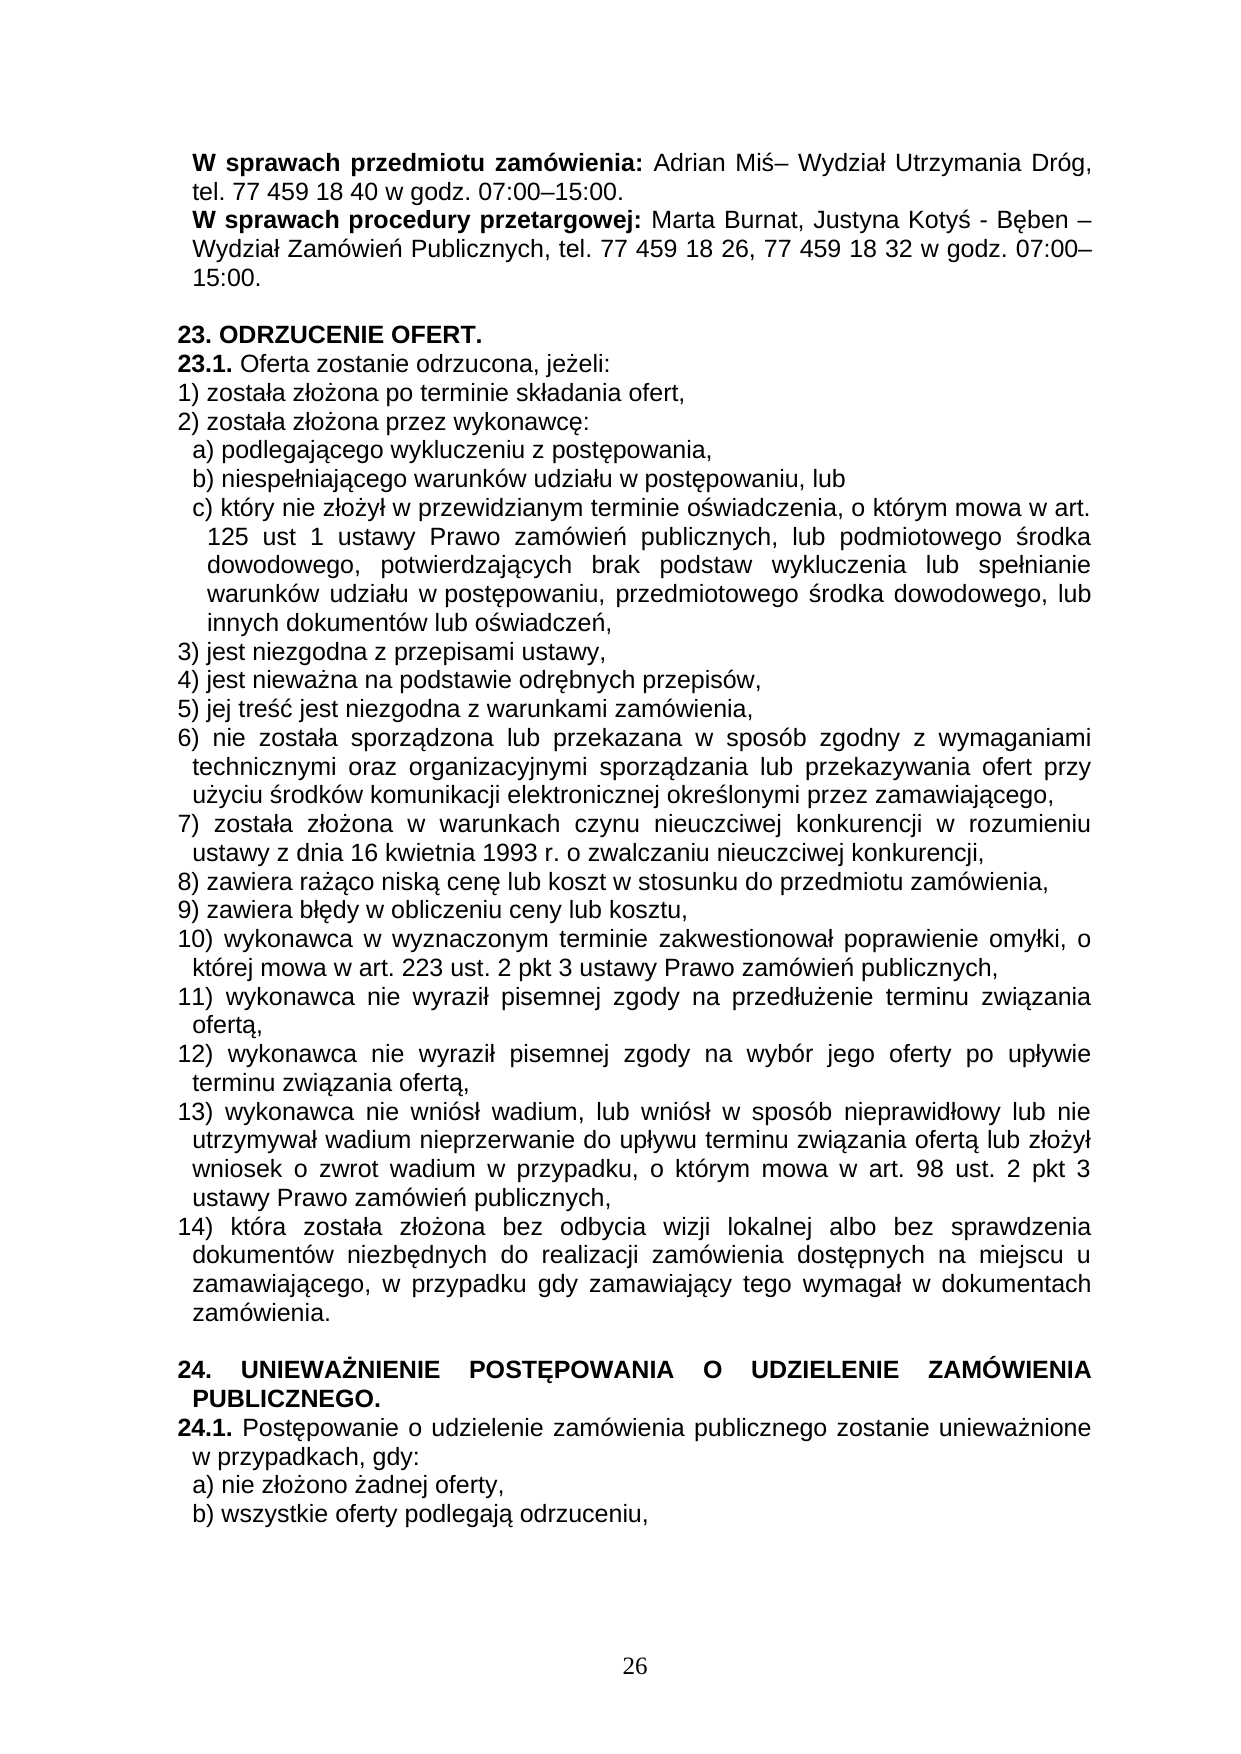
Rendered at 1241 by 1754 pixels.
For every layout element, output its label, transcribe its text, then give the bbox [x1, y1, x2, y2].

text 23. ODRZUCENIE OFERT. [177, 320, 1092, 349]
text b) niespełniającego warunków udziału w postępowaniu, lub [192, 464, 1092, 493]
text 9) zawiera błędy w obliczeniu ceny lub kosztu, [177, 895, 1092, 924]
text 3) jest niezgodna z przepisami ustawy, [177, 636, 1092, 665]
text c) który nie złożył w przewidzianym terminie oświadczenia, o którym mowa w art. 125 ust 1 ustawy Prawo zamówień publicznych, lub podmiotowego środka dowodowego, potwierdzających brak podstaw wykluczenia lub spełnianie warunków udziału w postępowaniu, przedmiotowego środka dowodowego, lub innych dokumentów lub oświadczeń, [192, 493, 1092, 636]
text 6) nie została sporządzona lub przekazana w sposób zgodny z wymaganiami technicznymi oraz organizacyjnymi sporządzania lub przekazywania ofert przy użyciu środków komunikacji elektronicznej określonymi przez zamawiającego, [177, 723, 1092, 809]
text b) wszystkie oferty podlegają odrzuceniu, [192, 1499, 1092, 1528]
text 23.1. Oferta zostanie odrzucona, jeżeli: [177, 349, 1092, 378]
text 1) została złożona po terminie składania ofert, [177, 378, 1092, 406]
text W sprawach procedury przetargowej: Marta Burnat, Justyna Kotyś - Bęben – Wydział Zamówień Publicznych, tel. 77 459 18 26, 77 459 18 32 w godz. 07:00–15:00. [192, 205, 1092, 291]
text 12) wykonawca nie wyraził pisemnej zgody na wybór jego oferty po upływie terminu związania ofertą, [177, 1039, 1092, 1096]
text 4) jest nieważna na podstawie odrębnych przepisów, [177, 665, 1092, 694]
text 11) wykonawca nie wyraził pisemnej zgody na przedłużenie terminu związania ofertą, [177, 981, 1092, 1039]
text a) podlegającego wykluczeniu z postępowania, [192, 435, 1092, 464]
text 14) która została złożona bez odbycia wizji lokalnej albo bez sprawdzenia dokumentów niezbędnych do realizacji zamówienia dostępnych na miejscu u zamawiającego, w przypadku gdy zamawiający tego wymagał w dokumentach zamówienia. [177, 1211, 1092, 1326]
text 10) wykonawca w wyznaczonym terminie zakwestionował poprawienie omyłki, o której mowa w art. 223 ust. 2 pkt 3 ustawy Prawo zamówień publicznych, [177, 924, 1092, 981]
text 7) została złożona w warunkach czynu nieuczciwej konkurencji w rozumieniu ustawy z dnia 16 kwietnia 1993 r. o zwalczaniu nieuczciwej konkurencji, [177, 809, 1092, 866]
text 8) zawiera rażąco niską cenę lub koszt w stosunku do przedmiotu zamówienia, [177, 866, 1092, 895]
text W sprawach przedmiotu zamówienia: Adrian Miś– Wydział Utrzymania Dróg, tel. 77 459 18 40 w godz. 07:00–15:00. [192, 148, 1092, 205]
text a) nie złożono żadnej oferty, [192, 1470, 1092, 1499]
text 24.1. Postępowanie o udzielenie zamówienia publicznego zostanie unieważnione w przypadkach, gdy: [177, 1413, 1092, 1470]
text 2) została złożona przez wykonawcę: [177, 406, 1092, 435]
text 5) jej treść jest niezgodna z warunkami zamówienia, [177, 694, 1092, 723]
text 24. UNIEWAŻNIENIE POSTĘPOWANIA O UDZIELENIE ZAMÓWIENIA PUBLICZNEGO. [177, 1355, 1092, 1413]
text 13) wykonawca nie wniósł wadium, lub wniósł w sposób nieprawidłowy lub nie utrzymywał wadium nieprzerwanie do upływu terminu związania ofertą lub złożył wniosek o zwrot wadium w przypadku, o którym mowa w art. 98 ust. 2 pkt 3 ustawy Prawo zamówień publicznych, [177, 1096, 1092, 1211]
